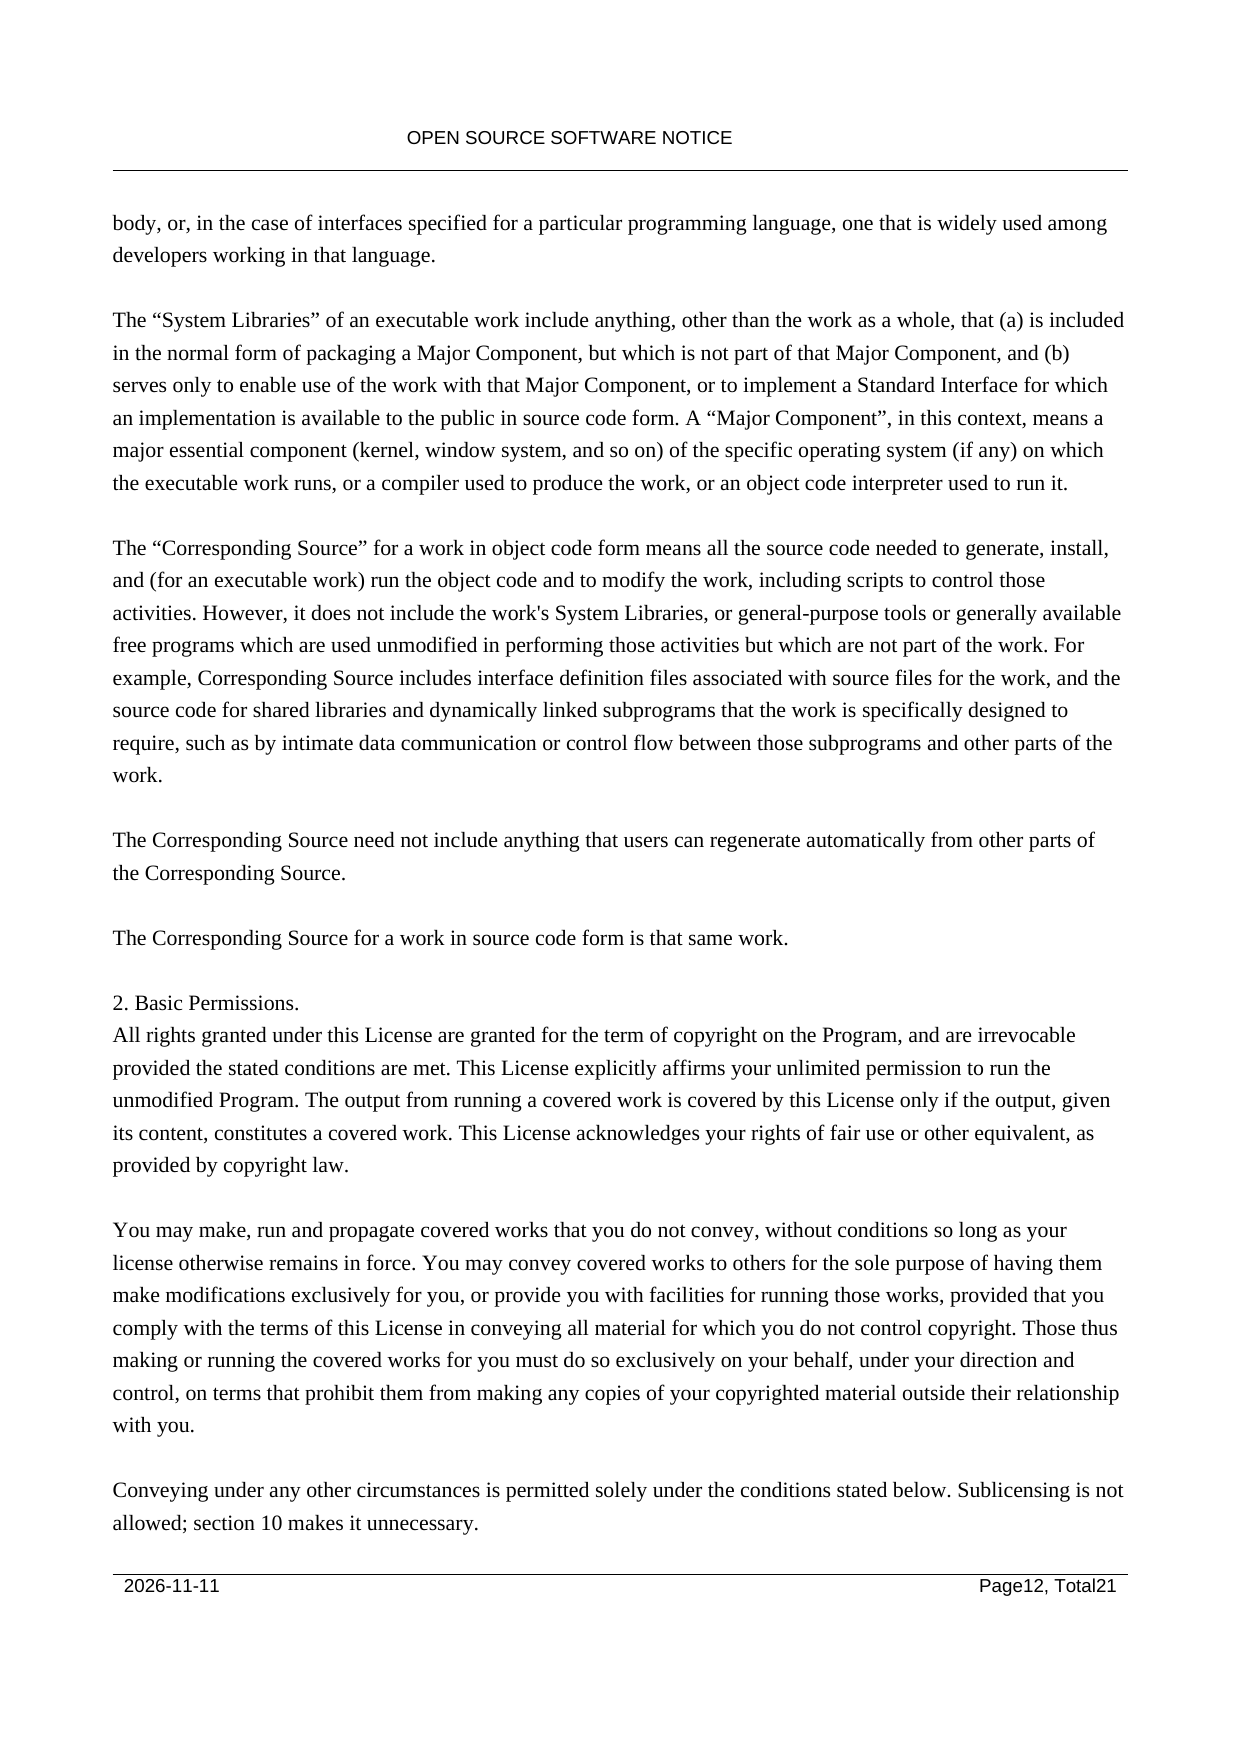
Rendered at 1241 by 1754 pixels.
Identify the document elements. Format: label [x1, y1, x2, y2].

text [112, 206, 1128, 1539]
